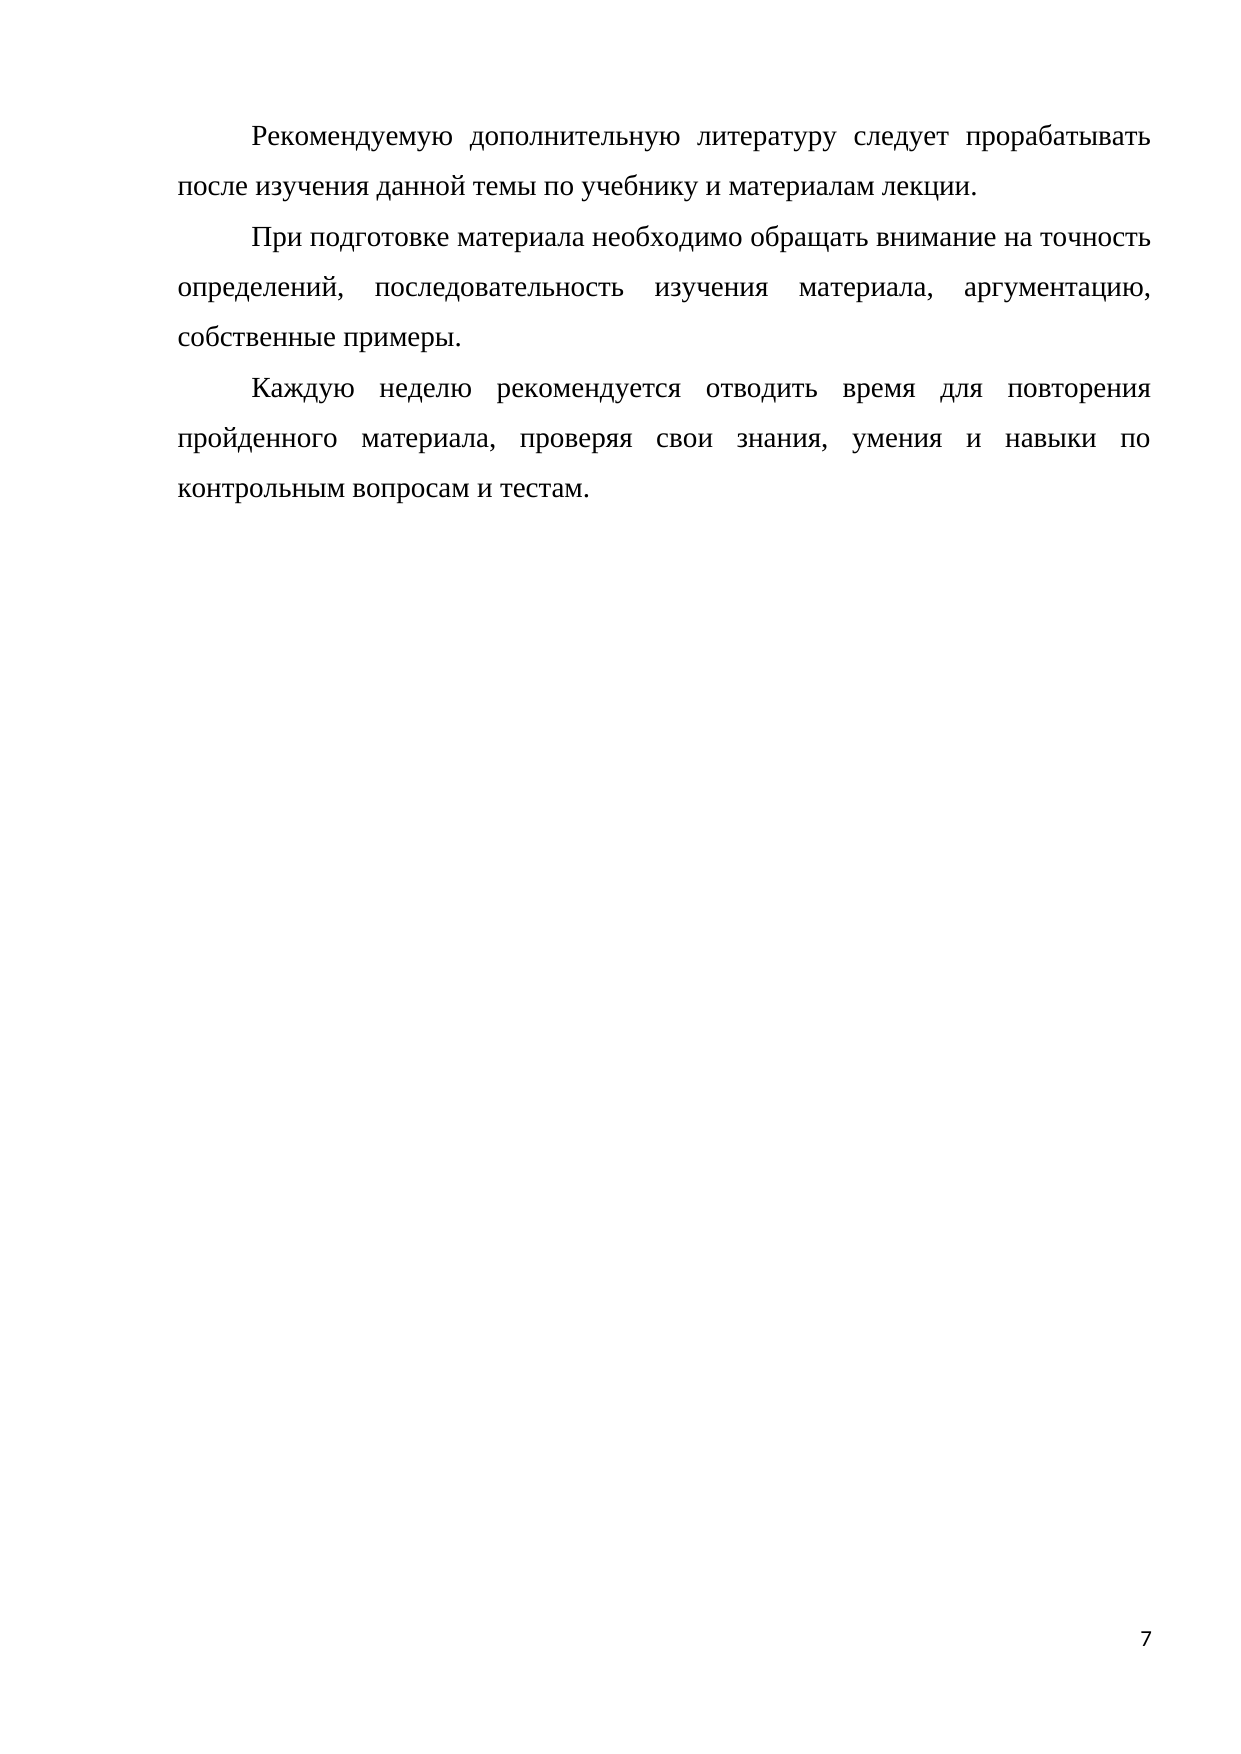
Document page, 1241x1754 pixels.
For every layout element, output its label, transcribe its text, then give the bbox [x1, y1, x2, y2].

text Каждую неделю рекомендуется отводить время для повторения пройденного материала, проверяя свои знания, умения и навыки по контрольным вопросам и тестам. [177, 370, 1152, 504]
text Рекомендуемую дополнительную литературу следует прорабатывать после изучения данной темы по учебнику и материалам лекции. [177, 118, 1152, 202]
text При подготовке материала необходимо обращать внимание на точность определений, последовательность изучения материала, аргументацию, собственные примеры. [177, 219, 1152, 353]
